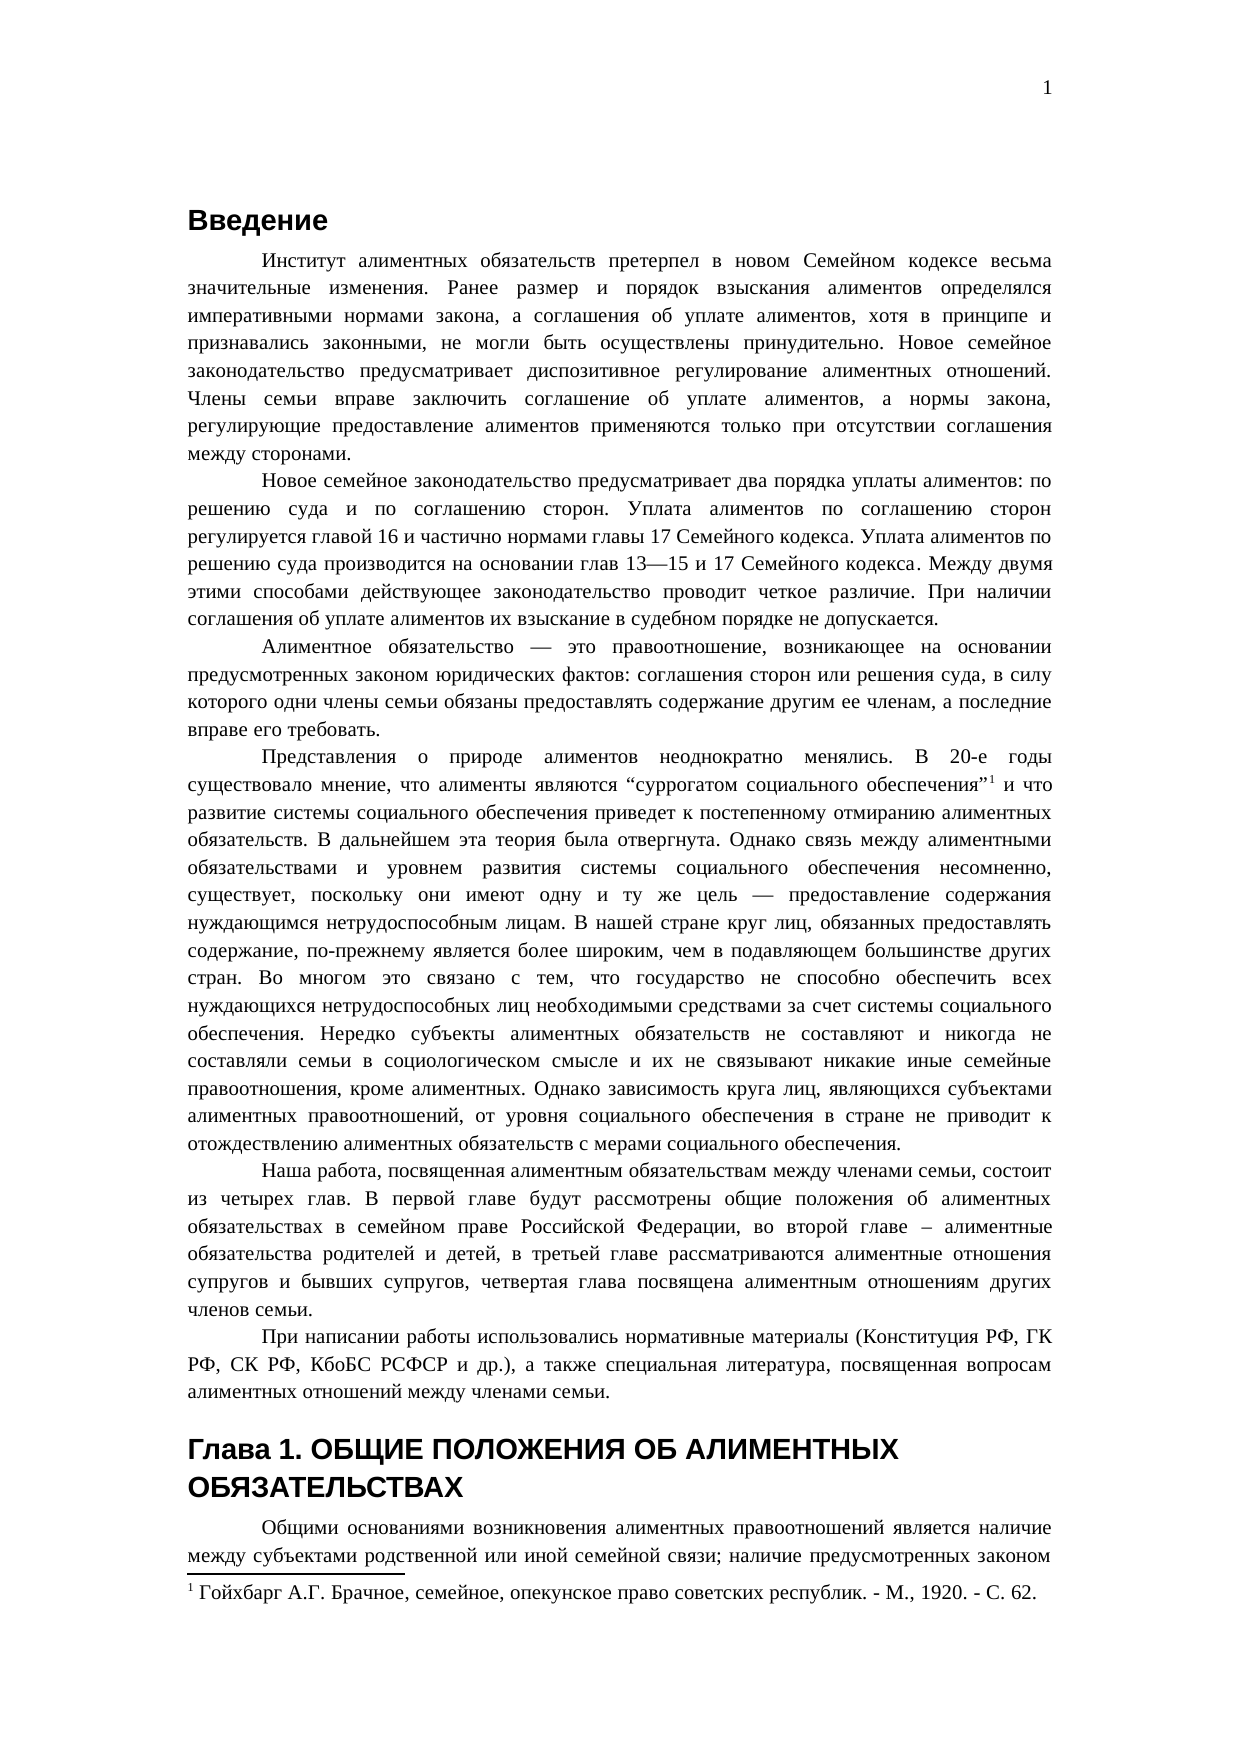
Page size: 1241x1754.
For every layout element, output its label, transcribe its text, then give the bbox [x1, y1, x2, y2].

text Институт алиментных обязательств претерпел в новом Семейном кодексе весьма значительные изменения. Ранее размер и порядок взыскания алиментов определялся императивными нормами закона, а соглашения об уплате алиментов, хотя в принципе и признавались законными, не могли быть осуществлены принудительно. Новое семейное законодательство предусматривает диспозитивное регулирование алиментных отношений. Члены семьи вправе заключить соглашение об уплате алиментов, а нормы закона, регулирующие предоставление алиментов применяются только при отсутствии соглашения между сторонами. [187, 247, 1053, 465]
text Наша работа, посвященная алиментным обязательствам между членами семьи, состоит из четырех глав. В первой главе будут рассмотрены общие положения об алиментных обязательствах в семейном праве Российской Федерации, во второй главе – алиментные обязательства родителей и детей, в третьей главе рассматриваются алиментные отношения супругов и бывших супругов, четвертая глава посвящена алиментным отношениям других членов семьи. [187, 1158, 1053, 1320]
subtitle Глава 1. ОБЩИЕ ПОЛОЖЕНИЯ ОБ АЛИМЕНТНЫХ ОБЯЗАТЕЛЬСТВАХ [187, 1432, 1053, 1504]
text Новое семейное законодательство предусматривает два порядка уплаты алиментов: по решению суда и по соглашению сторон. Уплата алиментов по соглашению сторон регулируется главой 16 и частично нормами главы 17 Семейного кодекса. Уплата алиментов по решению суда производится на основании глав 13—15 и 17 Семейного кодекса. Между двумя этими способами действующее законодательство проводит четкое различие. При наличии соглашения об уплате алиментов их взыскание в судебном порядке не допускается. [187, 468, 1053, 630]
text Алиментное обязательство — это правоотношение, возникающее на основании предусмотренных законом юридических фактов: соглашения сторон или решения суда, в силу которого одни члены семьи обязаны предоставлять содержание другим ее членам, а последние вправе его требовать. [187, 634, 1053, 741]
subtitle Введение [187, 203, 1053, 236]
text При написании работы использовались нормативные материалы (Конституция РФ, ГК РФ, СК РФ, КбоБС РСФСР и др.), а также специальная литература, посвященная вопросам алиментных отношений между членами семьи. [187, 1324, 1053, 1403]
text Представления о природе алиментов неоднократно менялись. В 20-е годы существовало мнение, что алименты являются “суррогатом социального обеспечения” и что развитие системы социального обеспечения приведет к постепенному отмиранию алиментных обязательств. В дальнейшем эта теория была отвергнута. Однако связь между алиментными обязательствами и уровнем развития системы социального обеспечения несомненно, существует, поскольку они имеют одну и ту же цель — предоставление содержания нуждающимся нетрудоспособным лицам. В нашей стране круг лиц, обязанных предоставлять содержание, по-прежнему является более широким, чем в подавляющем большинстве других стран. Во многом это связано с тем, что государство не способно обеспечить всех нуждающихся нетрудоспособных лиц необходимыми средствами за счет системы социального обеспечения. Нередко субъекты алиментных обязательств не составляют и никогда не составляли семьи в социологическом смысле и их не связывают никакие иные семейные правоотношения, кроме алиментных. Однако зависимость круга лиц, являющихся субъектами алиментных правоотношений, от уровня социального обеспечения в стране не приводит к отождествлению алиментных обязательств с мерами социального обеспечения. [187, 744, 1053, 1155]
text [187, 1515, 1053, 1567]
